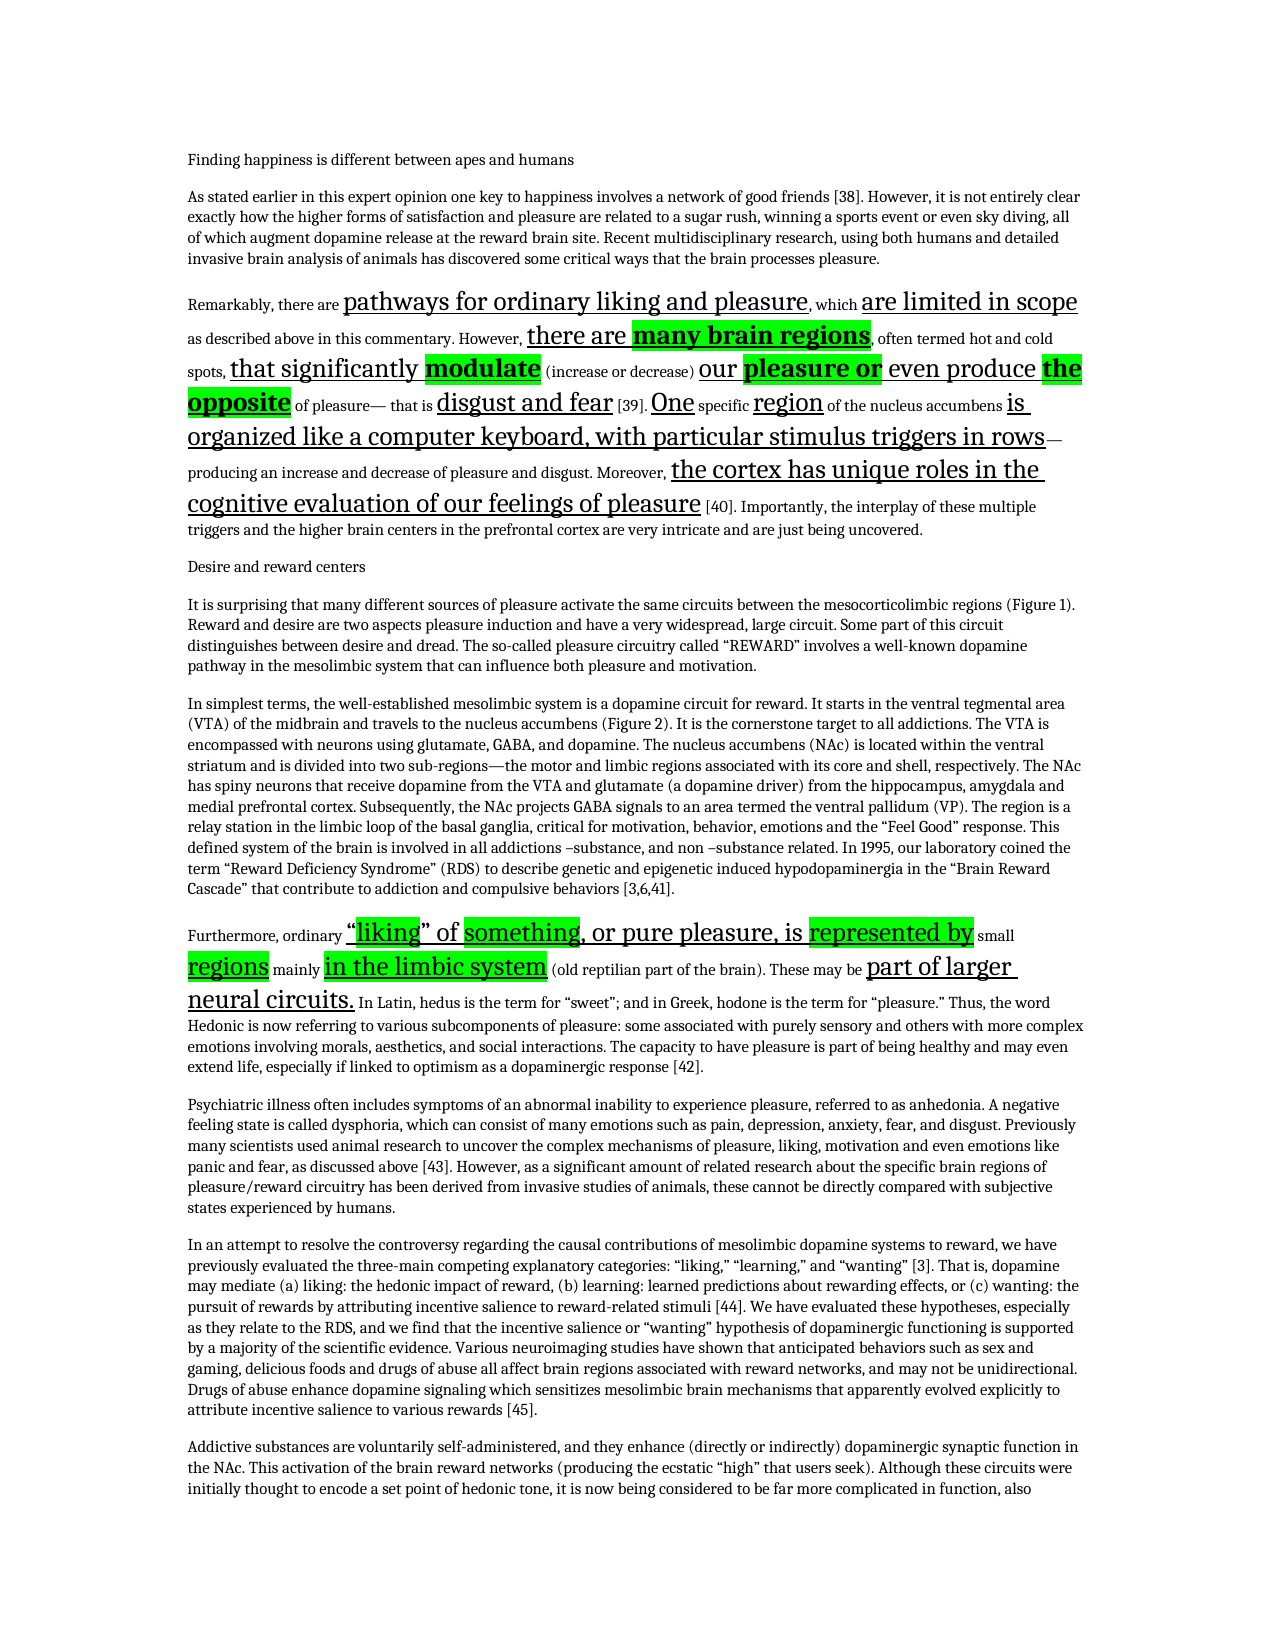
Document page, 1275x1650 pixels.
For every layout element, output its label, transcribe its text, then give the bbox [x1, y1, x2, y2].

text As stated earlier in this expert opinion one key to happiness involves a network of good friends [38]. However, it is not entirely clear exactly how the higher forms of satisfaction and pleasure are related to a sugar rush, winning a sports event or even sky diving, all of which augment dopamine release at the reward brain site. Recent multidisciplinary research, using both humans and detailed invasive brain analysis of animals has discovered some critical ways that the brain processes pleasure. [187, 187, 1087, 268]
text Furthermore, ordinary “liking” of something, or pure pleasure, is represented by small regions mainly in the limbic system (old reptilian part of the brain). These may be part of larger neural circuits. In Latin, hedus is the term for “sweet”; and in Greek, hodone is the term for “pleasure.” Thus, the word Hedonic is now referring to various subcomponents of pleasure: some associated with purely sensory and others with more complex emotions involving morals, aesthetics, and social interactions. The capacity to have pleasure is part of being healthy and may even extend life, especially if linked to optimism as a dopaminergic response [42]. [187, 917, 1087, 1077]
text In an attempt to resolve the controversy regarding the causal contributions of mesolimbic dopamine systems to reward, we have previously evaluated the three-main competing explanatory categories: “liking,” “learning,” and “wanting” [3]. That is, dopamine may mediate (a) liking: the hedonic impact of reward, (b) learning: learned predictions about rewarding effects, or (c) wanting: the pursuit of rewards by attributing incentive salience to reward-related stimuli [44]. We have evaluated these hypotheses, especially as they relate to the RDS, and we find that the incentive salience or “wanting” hypothesis of dopaminergic functioning is supported by a majority of the scientific evidence. Various neuroimaging studies have shown that anticipated behaviors such as sex and gaming, delicious foods and drugs of abuse all affect brain regions associated with reward networks, and may not be unidirectional. Drugs of abuse enhance dopamine signaling which sensitizes mesolimbic brain mechanisms that apparently evolved explicitly to attribute incentive salience to various rewards [45]. [187, 1236, 1087, 1420]
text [187, 1438, 1087, 1498]
text Desire and reward centers [187, 558, 1087, 577]
text Remarkably, there are pathways for ordinary liking and pleasure, which are limited in scope as described above in this commentary. However, there are many brain regions, often termed hot and cold spots, that significantly modulate (increase or decrease) our pleasure or even produce the opposite of pleasure— that is disgust and fear [39]. One specific region of the nucleus accumbens is organized like a computer keyboard, with particular stimulus triggers in rows— producing an increase and decrease of pleasure and disgust. Moreover, the cortex has unique roles in the cognitive evaluation of our feelings of pleasure [40]. Importantly, the interplay of these multiple triggers and the higher brain centers in the prefrontal cortex are very intricate and are just being uncovered. [187, 286, 1087, 539]
text Finding happiness is different between apes and humans [187, 150, 1087, 169]
text In simplest terms, the well-established mesolimbic system is a dopamine circuit for reward. It starts in the ventral tegmental area (VTA) of the midbrain and travels to the nucleus accumbens (Figure 2). It is the cornerstone target to all addictions. The VTA is encompassed with neurons using glutamate, GABA, and dopamine. The nucleus accumbens (NAc) is located within the ventral striatum and is divided into two sub-regions—the motor and limbic regions associated with its core and shell, respectively. The NAc has spiny neurons that receive dopamine from the VTA and glutamate (a dopamine driver) from the hippocampus, amygdala and medial prefrontal cortex. Subsequently, the NAc projects GABA signals to an area termed the ventral pallidum (VP). The region is a relay station in the limbic loop of the basal ganglia, critical for motivation, behavior, emotions and the “Feel Good” response. This defined system of the brain is involved in all addictions –substance, and non –substance related. In 1995, our laboratory coined the term “Reward Deficiency Syndrome” (RDS) to describe genetic and epigenetic induced hypodopaminergia in the “Brain Reward Cascade” that contribute to addiction and compulsive behaviors [3,6,41]. [187, 694, 1087, 899]
text Psychiatric illness often includes symptoms of an abnormal inability to experience pleasure, referred to as anhedonia. A negative feeling state is called dysphoria, which can consist of many emotions such as pain, depression, anxiety, fear, and disgust. Previously many scientists used animal research to uncover the complex mechanisms of pleasure, liking, motivation and even emotions like panic and fear, as discussed above [43]. However, as a significant amount of related research about the specific brain regions of pleasure/reward circuitry has been derived from invasive studies of animals, these cannot be directly compared with subjective states experienced by humans. [187, 1095, 1087, 1217]
text It is surprising that many different sources of pleasure activate the same circuits between the mesocorticolimbic regions (Figure 1). Reward and desire are two aspects pleasure induction and have a very widespread, large circuit. Some part of this circuit distinguishes between desire and dread. The so-called pleasure circuitry called “REWARD” involves a well-known dopamine pathway in the mesolimbic system that can influence both pleasure and motivation. [187, 595, 1087, 676]
